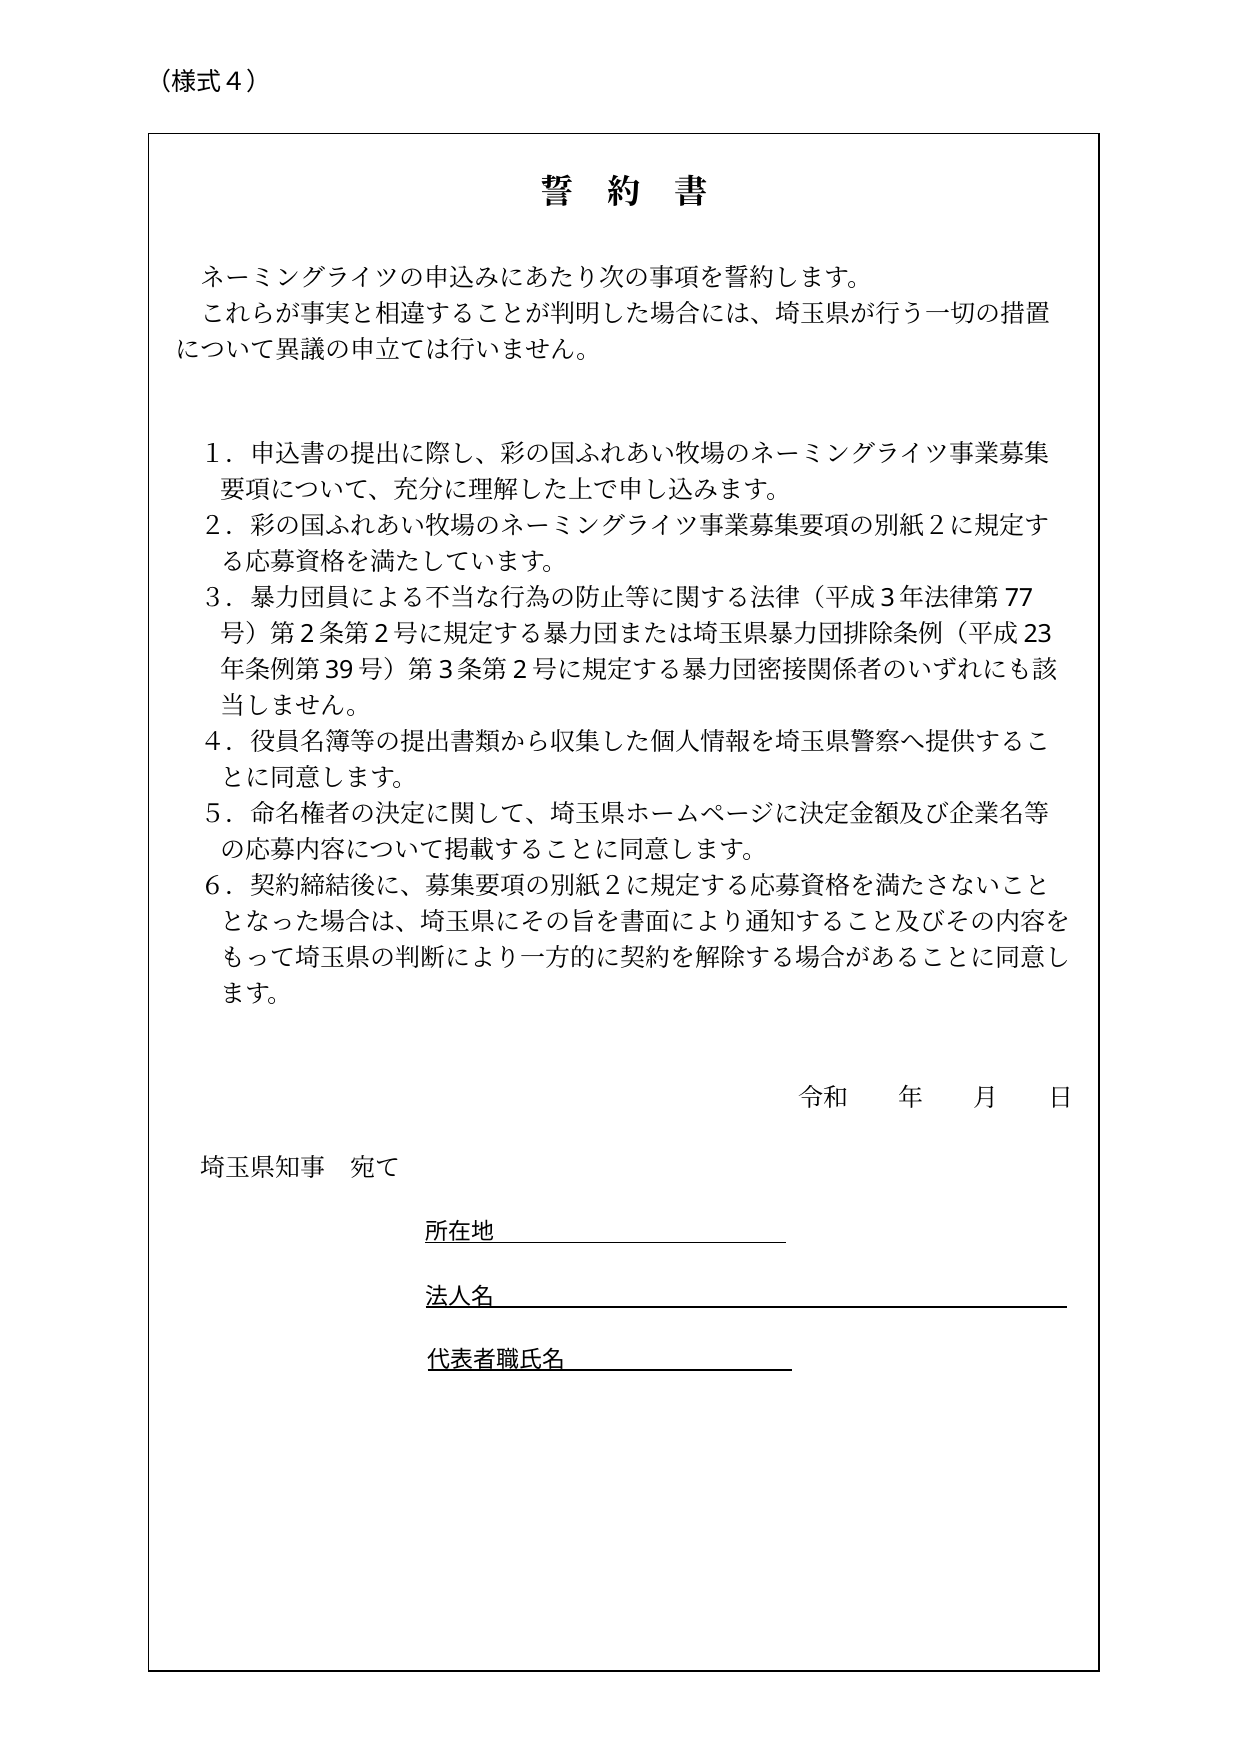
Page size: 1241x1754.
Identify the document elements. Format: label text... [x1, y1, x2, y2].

list （様式４） [146, 61, 1093, 98]
